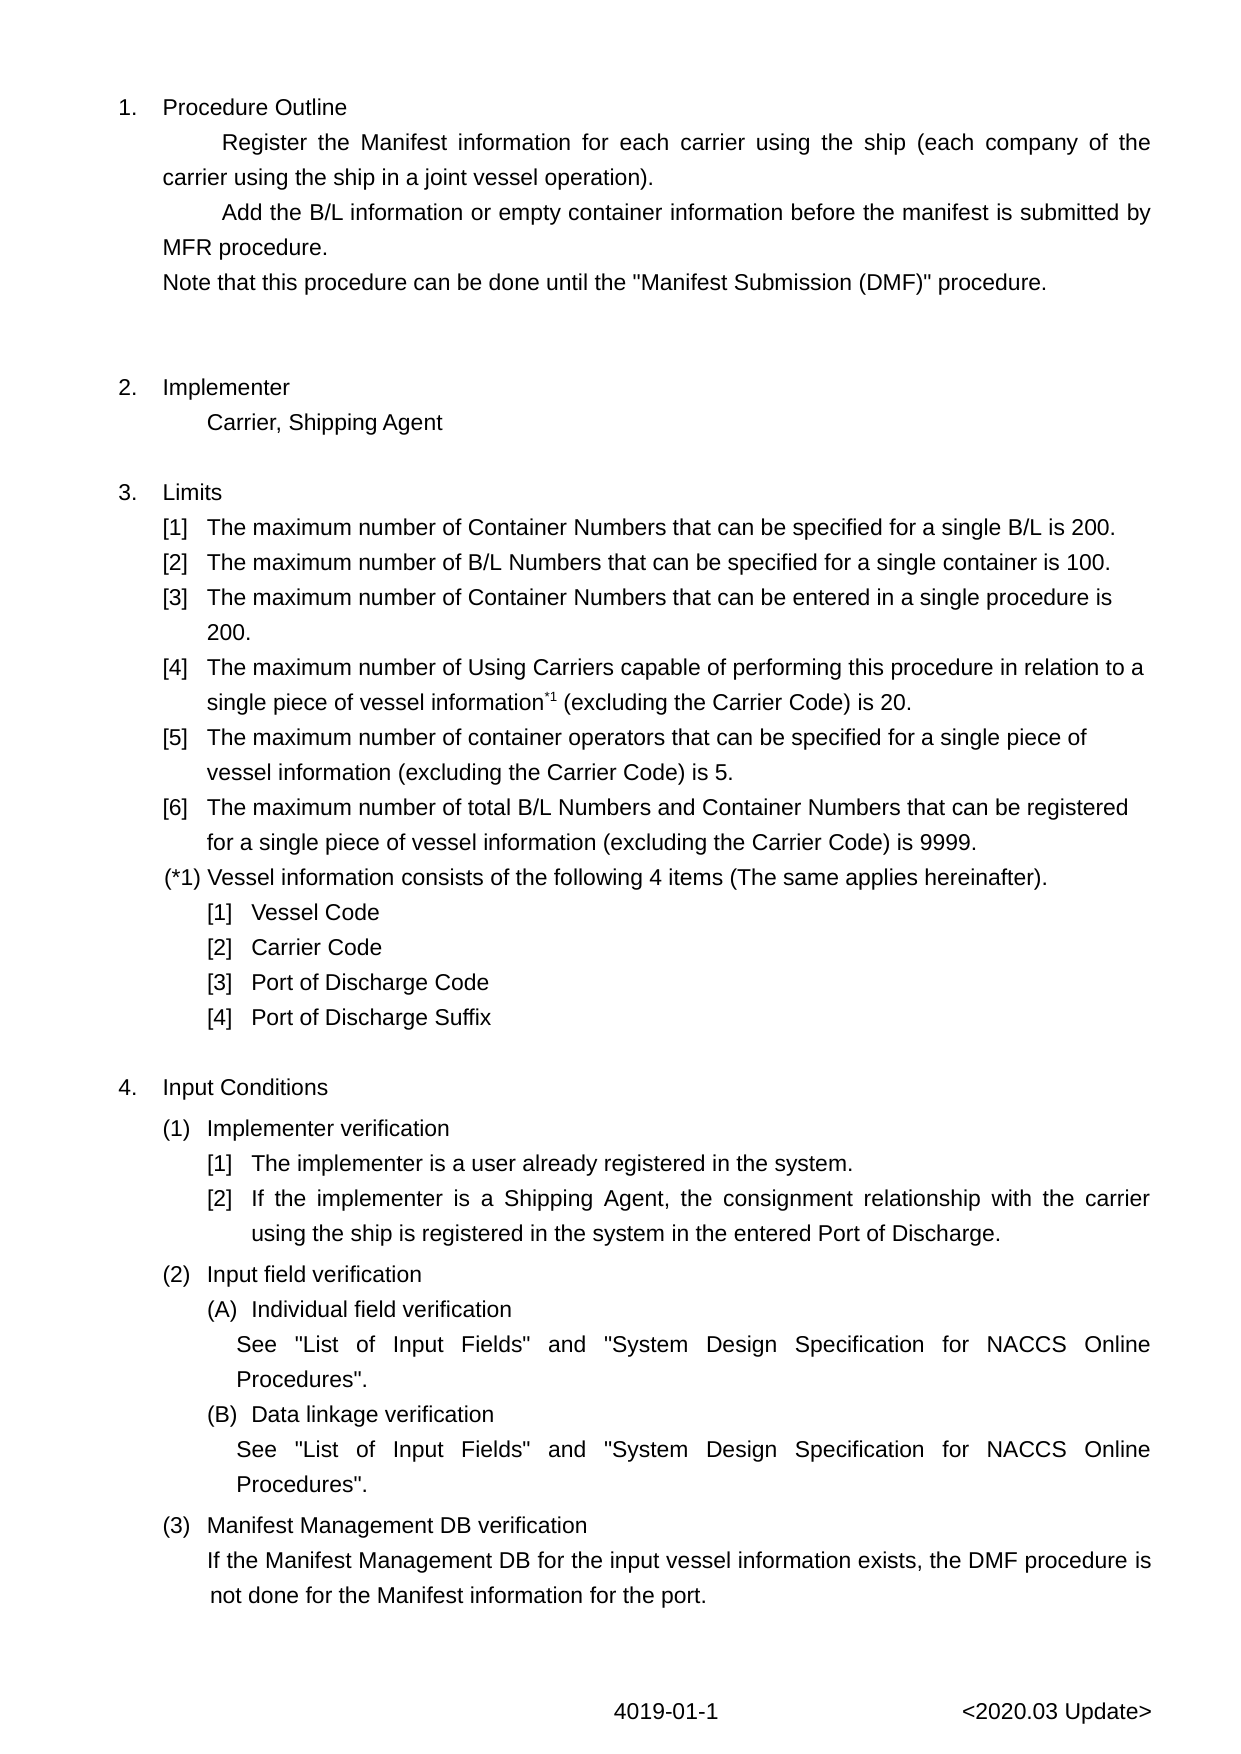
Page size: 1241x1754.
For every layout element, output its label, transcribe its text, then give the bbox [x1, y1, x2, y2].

text (1) Implementer verification [162, 1111, 1152, 1146]
text If the Manifest Management DB for the input vessel information exists, the DMF procedure is not done for the Manifest information for the port. [207, 1543, 1152, 1613]
text [2] If the implementer is a Shipping Agent, the consignment relationship with the carrier using the ship is registered in the system in the entered Port of Discharge. [207, 1181, 1152, 1251]
text Carrier, Shipping Agent [162, 404, 1152, 439]
text [4] The maximum number of Using Carriers capable of performing this procedure in relation to a single piece of vessel information*1 (excluding the Carrier Code) is 20. [162, 649, 1152, 719]
text (*1) Vessel information consists of the following 4 items (The same applies hereinafter). [164, 859, 1152, 894]
text 4. Input Conditions [118, 1069, 1152, 1104]
text (3) Manifest Management DB verification [162, 1508, 1152, 1543]
text Note that this procedure can be done until the "Manifest Submission (DMF)" procedure. [162, 264, 1152, 299]
text 1. Procedure Outline [118, 89, 1152, 124]
text (B) Data linkage verification [207, 1397, 1152, 1432]
text [1] Vessel Code [207, 894, 1152, 929]
text [1] The implementer is a user already registered in the system. [207, 1146, 1152, 1181]
text [3] Port of Discharge Code [207, 964, 1152, 999]
text [1] The maximum number of Container Numbers that can be specified for a single B/L is 200. [162, 509, 1152, 544]
text See "List of Input Fields" and "System Design Specification for NACCS Online Procedures". [236, 1432, 1152, 1502]
text 2. Implementer [118, 369, 1152, 404]
text See "List of Input Fields" and "System Design Specification for NACCS Online Procedures". [236, 1327, 1152, 1397]
text [4] Port of Discharge Suffix [207, 999, 1152, 1034]
text 3. Limits [118, 474, 1152, 509]
text [2] Carrier Code [207, 929, 1152, 964]
text [2] The maximum number of B/L Numbers that can be specified for a single container is 100. [162, 544, 1152, 579]
text [5] The maximum number of container operators that can be specified for a single piece of vessel information (excluding the Carrier Code) is 5. [162, 719, 1152, 789]
text (A) Individual field verification [207, 1292, 1152, 1327]
text Register the Manifest information for each carrier using the ship (each company of the carrier using the ship in a joint vessel operation). [162, 124, 1152, 194]
text [6] The maximum number of total B/L Numbers and Container Numbers that can be registered for a single piece of vessel information (excluding the Carrier Code) is 9999. [162, 789, 1152, 859]
text Add the B/L information or empty container information before the manifest is submitted by MFR procedure. [162, 194, 1152, 264]
text (2) Input field verification [162, 1257, 1152, 1292]
text [3] The maximum number of Container Numbers that can be entered in a single procedure is 200. [162, 579, 1152, 649]
